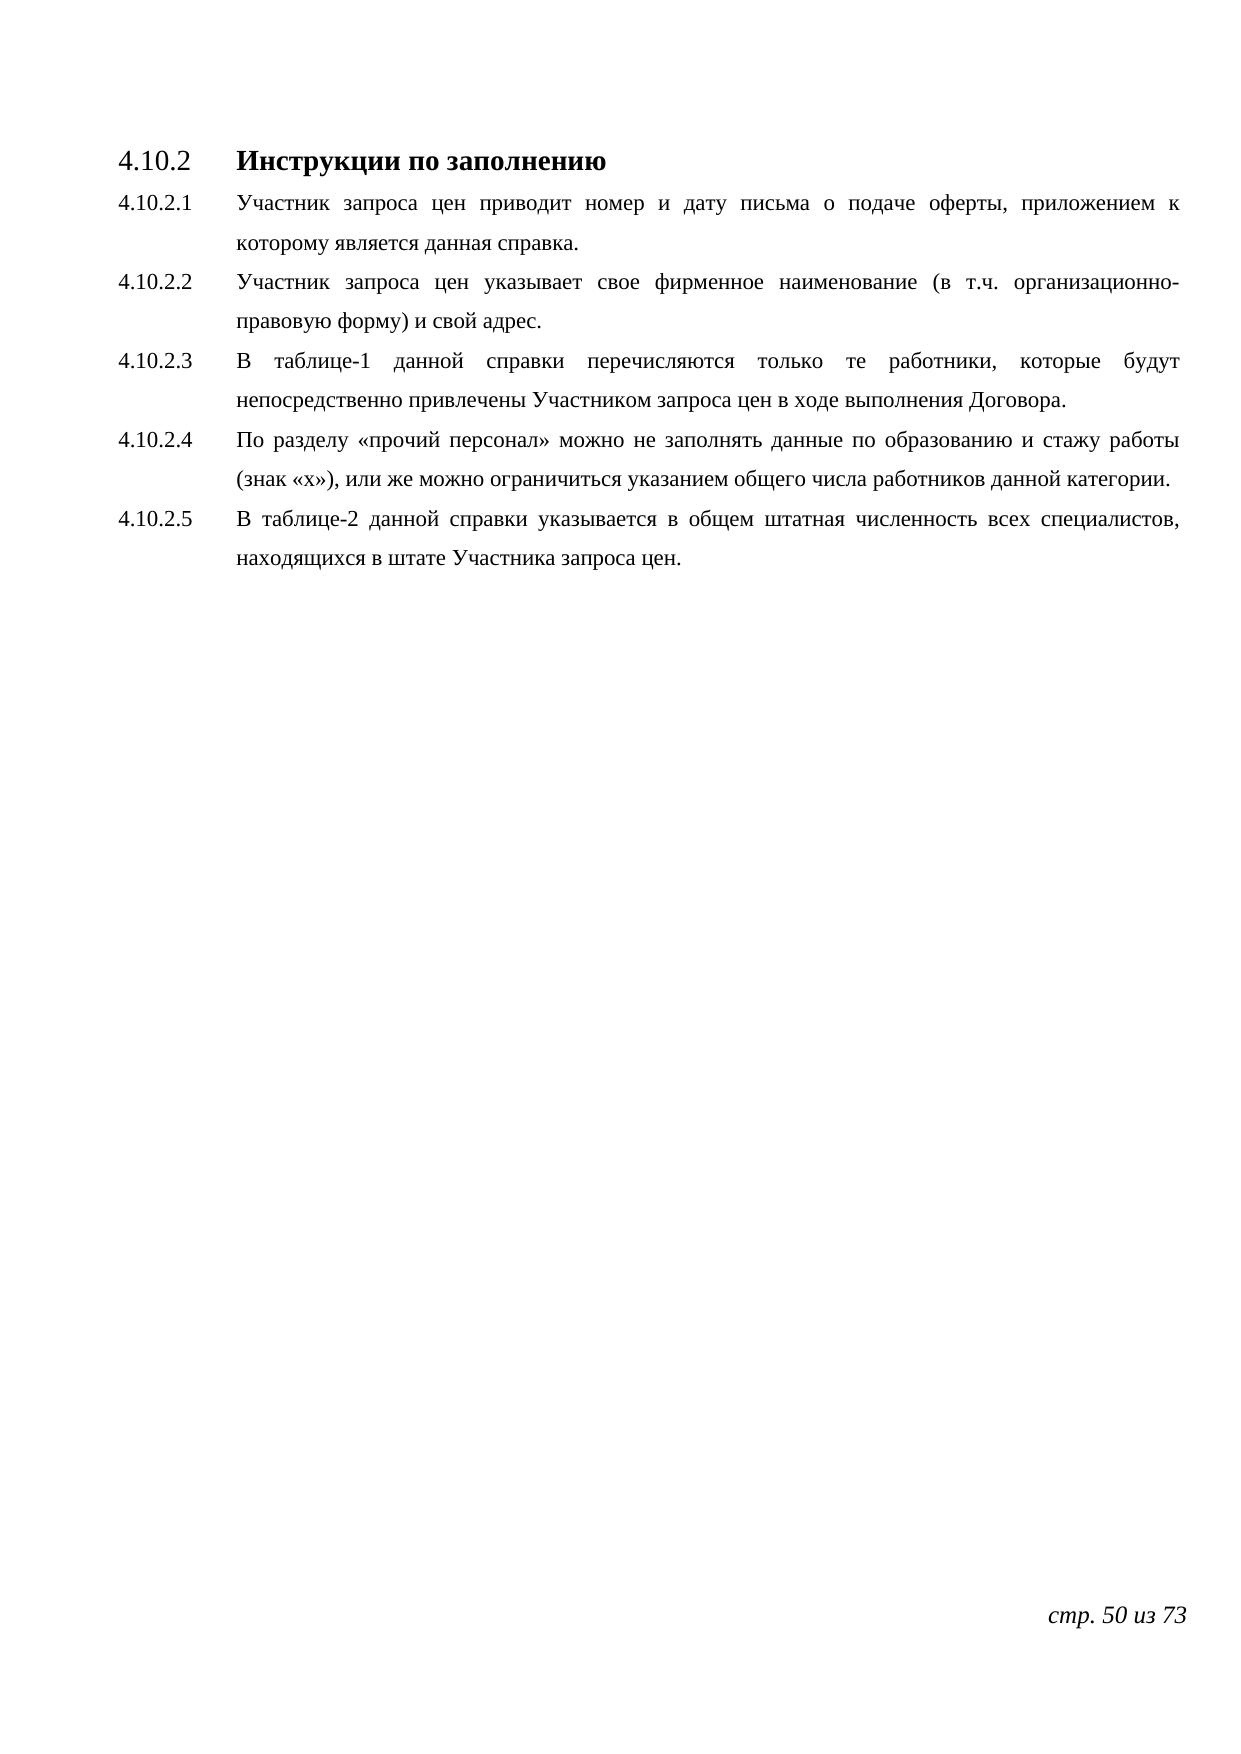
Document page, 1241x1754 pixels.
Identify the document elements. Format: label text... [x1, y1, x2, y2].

text Инструкции по заполнению [118, 143, 1181, 177]
text По разделу «прочий персонал» можно не заполнять данные по образованию и стажу работы (знак «х»), или же можно ограничиться указанием общего числа работников данной категории. [118, 426, 1181, 492]
text Участник запроса цен приводит номер и дату письма о подаче оферты, приложением к которому является данная справка. [118, 189, 1181, 255]
text Участник запроса цен указывает свое фирменное наименование (в т.ч. организационно-правовую форму) и свой адрес. [118, 268, 1181, 334]
text В таблице-2 данной справки указывается в общем штатная численность всех специалистов, находящихся в штате Участника запроса цен. [118, 505, 1181, 571]
text В таблице-1 данной справки перечисляются только те работники, которые будут непосредственно привлечены Участником запроса цен в ходе выполнения Договора. [118, 347, 1181, 413]
